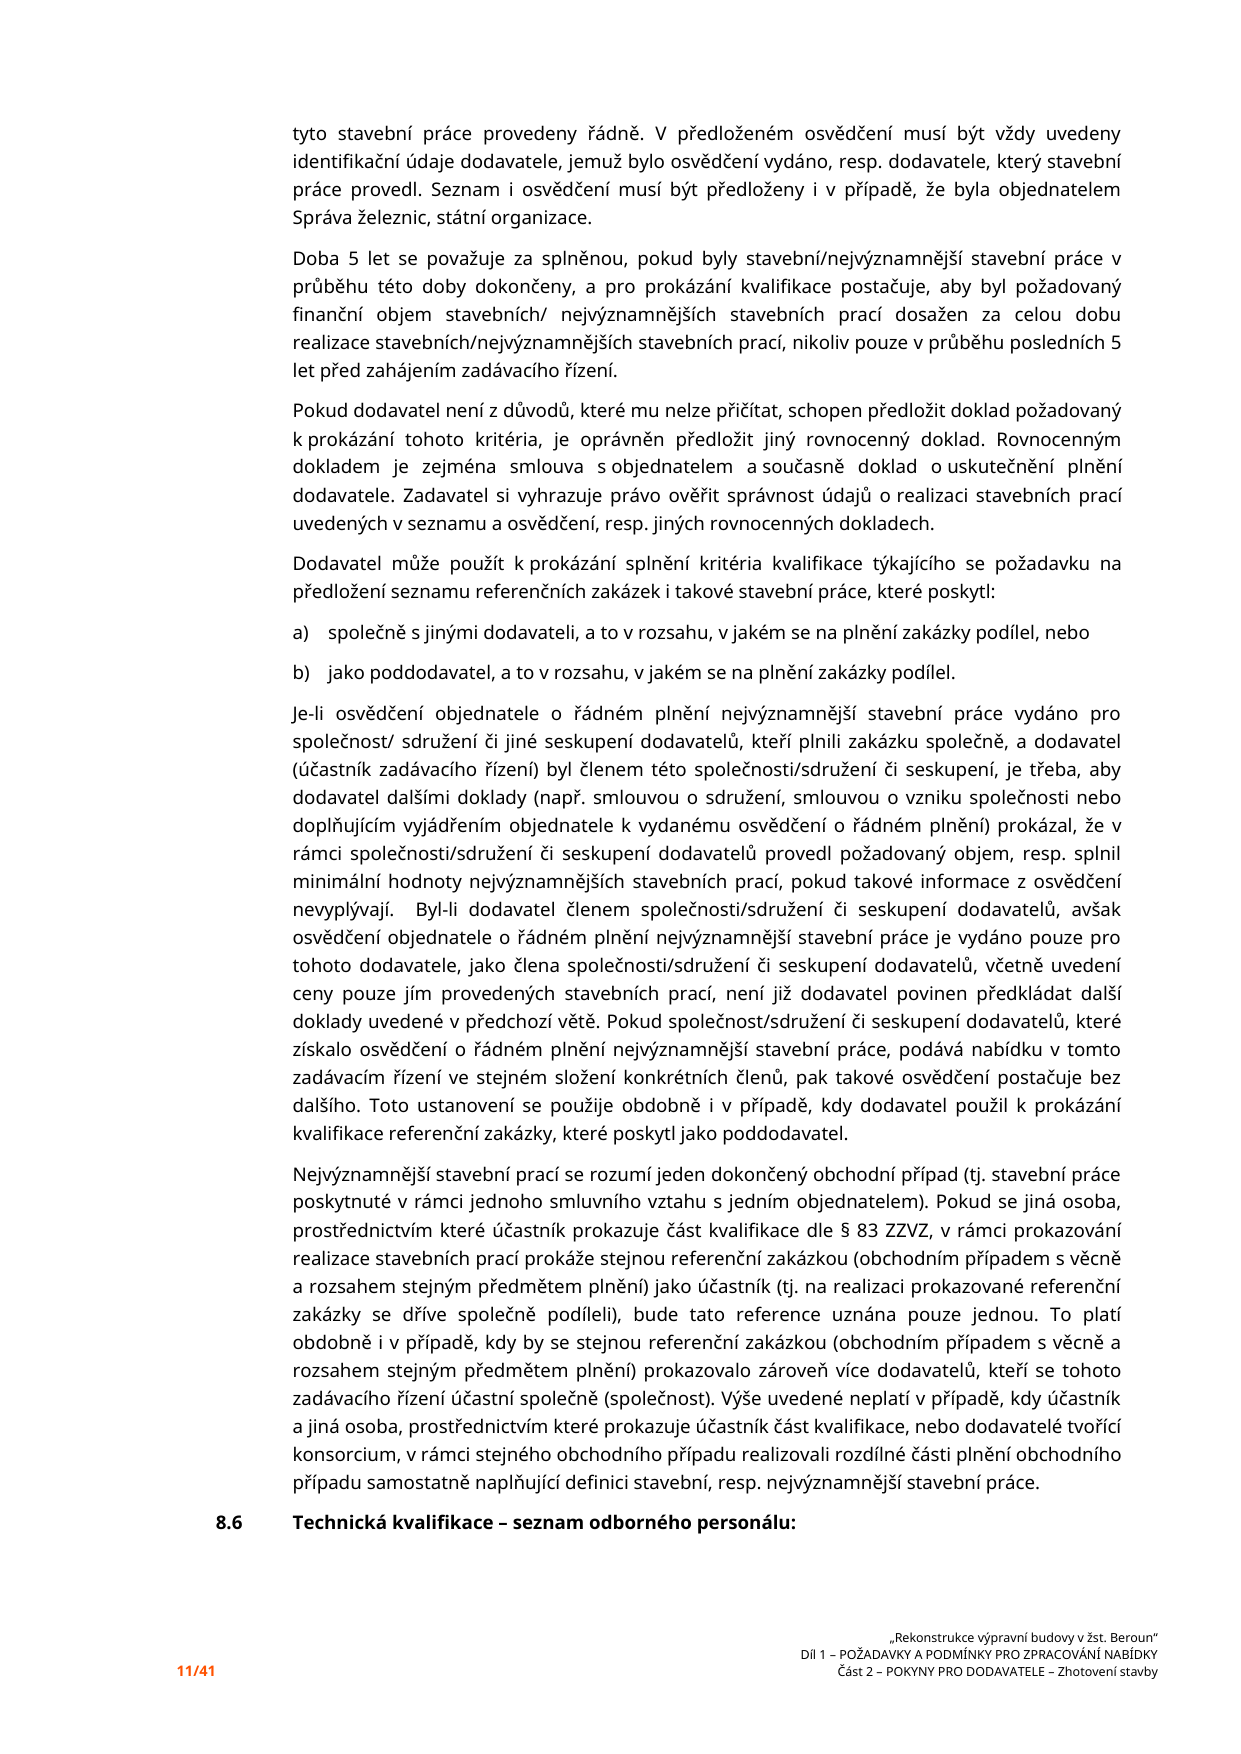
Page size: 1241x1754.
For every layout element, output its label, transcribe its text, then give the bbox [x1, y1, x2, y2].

text Nejvýznamnější stavební prací se rozumí jeden dokončený obchodní případ (tj. stavební práce poskytnuté v rámci jednoho smluvního vztahu s jedním objednatelem). Pokud se jiná osoba, prostřednictvím které účastník prokazuje část kvalifikace dle § 83 ZZVZ, v rámci prokazování realizace stavebních prací prokáže stejnou referenční zakázkou (obchodním případem s věcně a rozsahem stejným předmětem plnění) jako účastník (tj. na realizaci prokazované referenční zakázky se dříve společně podíleli), bude tato reference uznána pouze jednou. To platí obdobně i v případě, kdy by se stejnou referenční zakázkou (obchodním případem s věcně a rozsahem stejným předmětem plnění) prokazovalo zároveň více dodavatelů, kteří se tohoto zadávacího řízení účastní společně (společnost). Výše uvedené neplatí v případě, kdy účastník a jiná osoba, prostřednictvím které prokazuje účastník část kvalifikace, nebo dodavatelé tvořící konsorcium, v rámci stejného obchodního případu realizovali rozdílné části plnění obchodního případu samostatně naplňující definici stavební, resp. nejvýznamnější stavební práce. [292, 1161, 1122, 1494]
text Technická kvalifikace – seznam odborného personálu: [216, 1509, 1122, 1535]
text Je-li osvědčení objednatele o řádném plnění nejvýznamnější stavební práce vydáno pro společnost/ sdružení či jiné seskupení dodavatelů, kteří plnili zakázku společně, a dodavatel (účastník zadávacího řízení) byl členem této společnosti/sdružení či seskupení, je třeba, aby dodavatel dalšími doklady (např. smlouvou o sdružení, smlouvou o vzniku společnosti nebo doplňujícím vyjádřením objednatele k vydanému osvědčení o řádném plnění) prokázal, že v rámci společnosti/sdružení či seskupení dodavatelů provedl požadovaný objem, resp. splnil minimální hodnoty nejvýznamnějších stavebních prací, pokud takové informace z osvědčení nevyplývají. Byl-li dodavatel členem společnosti/sdružení či seskupení dodavatelů, avšak osvědčení objednatele o řádném plnění nejvýznamnější stavební práce je vydáno pouze pro tohoto dodavatele, jako člena společnosti/sdružení či seskupení dodavatelů, včetně uvedení ceny pouze jím provedených stavebních prací, není již dodavatel povinen předkládat další doklady uvedené v předchozí větě. Pokud společnost/sdružení či seskupení dodavatelů, které získalo osvědčení o řádném plnění nejvýznamnější stavební práce, podává nabídku v tomto zadávacím řízení ve stejném složení konkrétních členů, pak takové osvědčení postačuje bez dalšího. Toto ustanovení se použije obdobně i v případě, kdy dodavatel použil k prokázání kvalifikace referenční zakázky, které poskytl jako poddodavatel. [292, 700, 1122, 1146]
text Pokud dodavatel není z důvodů, které mu nelze přičítat, schopen předložit doklad požadovaný k prokázání tohoto kritéria, je oprávněn předložit jiný rovnocenný doklad. Rovnocenným dokladem je zejména smlouva s objednatelem a současně doklad o uskutečnění plnění dodavatele. Zadavatel si vyhrazuje právo ověřit správnost údajů o realizaci stavebních prací uvedených v seznamu a osvědčení, resp. jiných rovnocenných dokladech. [292, 398, 1122, 535]
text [292, 121, 1122, 230]
text Dodavatel může použít k prokázání splnění kritéria kvalifikace týkajícího se požadavku na předložení seznamu referenčních zakázek i takové stavební práce, které poskytl: [292, 550, 1122, 604]
text jako poddodavatel, a to v rozsahu, v jakém se na plnění zakázky podílel. [292, 659, 1122, 685]
list společně s jinými dodavateli, a to v rozsahu, v jakém se na plnění zakázky podílel, nebo [292, 619, 1122, 644]
text Doba 5 let se považuje za splněnou, pokud byly stavební/nejvýznamnější stavební práce v průběhu této doby dokončeny, a pro prokázání kvalifikace postačuje, aby byl požadovaný finanční objem stavebních/ nejvýznamnějších stavebních prací dosažen za celou dobu realizace stavebních/nejvýznamnějších stavebních prací, nikoliv pouze v průběhu posledních 5 let před zahájením zadávacího řízení. [292, 245, 1122, 383]
